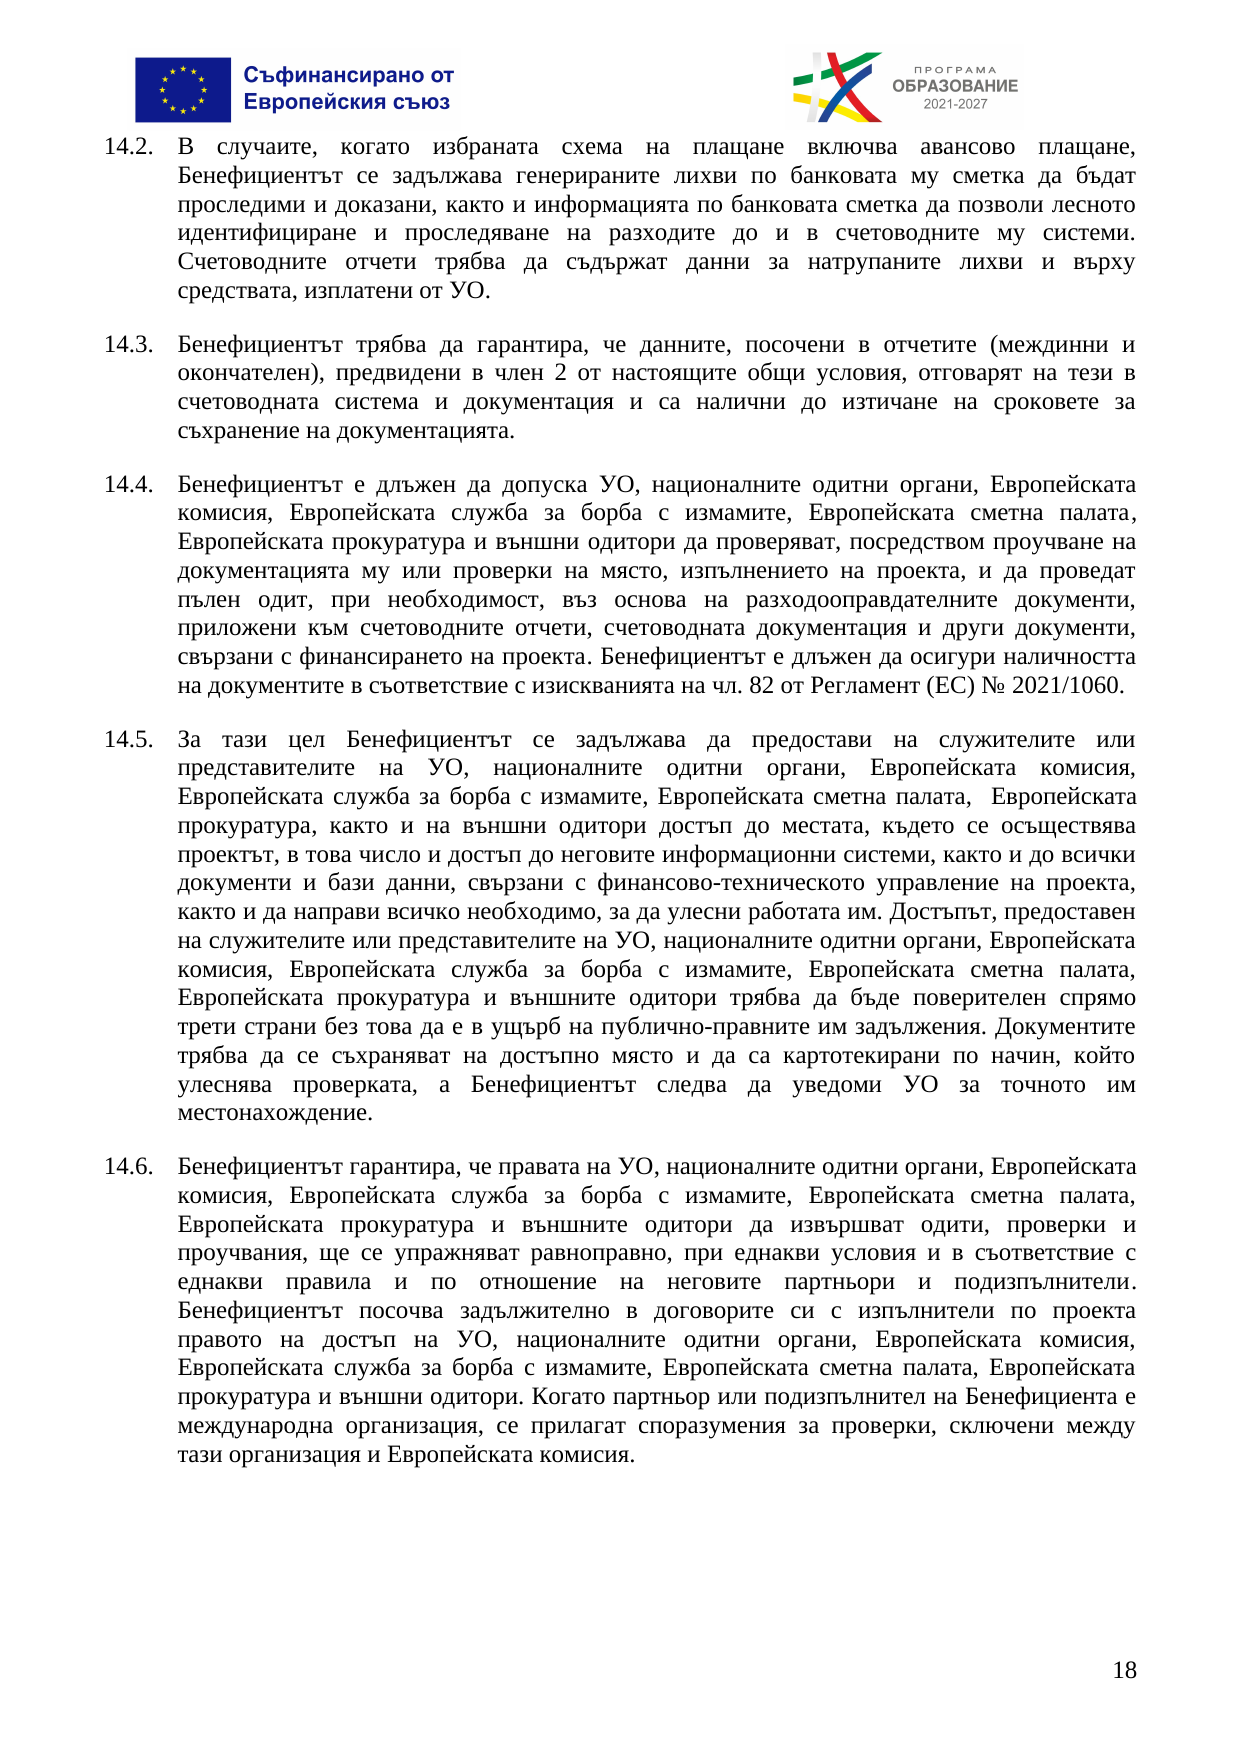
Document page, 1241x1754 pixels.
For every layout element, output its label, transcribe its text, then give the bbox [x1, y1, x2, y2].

picture [783, 44, 1024, 129]
list 14.4. Бенефициентът е длъжен да допуска УО, националните одитни органи, Европейската комисия, Европейската служба за борба с измамите, Европейската сметна палата, Европейската прокуратура и външни одитори да проверяват, посредством проучване на документацията му или проверки на място, изпълнението на проекта, и да проведат пълен одит, при необходимост, въз основа на разходооправдателните документи, приложени към счетоводните отчети, счетоводната документация и други документи, свързани с финансирането на проекта. Бенефициентът е длъжен да осигури наличността на документите в съответствие с изискванията на чл. 82 от Регламент (ЕС) № 2021/1060. [103, 469, 1137, 699]
list 14.5. За тази цел Бенефициентът се задължава да предостави на служителите или представителите на УО, националните одитни органи, Европейската комисия, Европейската служба за борба с измамите, Европейската сметна палата, Европейската прокуратура, както и на външни одитори достъп до местата, където се осъществява проектът, в това число и достъп до неговите информационни системи, както и до всички документи и бази данни, свързани с финансово-техническото управление на проекта, както и да направи всичко необходимо, за да улесни работата им. Достъпът, предоставен на служителите или представителите на УО, националните одитни органи, Европейската комисия, Европейската служба за борба с измамите, Европейската сметна палата, Европейската прокуратура и външните одитори трябва да бъде поверителен спрямо трети страни без това да е в ущърб на публично-правните им задължения. Документите трябва да се съхраняват на достъпно място и да са картотекирани по начин, който улеснява проверката, а Бенефициентът следва да уведоми УО за точното им местонахождение. [103, 724, 1137, 1126]
text 14.3. Бенефициентът трябва да гарантира, че данните, посочени в отчетите (междинни и окончателен), предвидени в член 2 от настоящите общи условия, отговарят на тези в счетоводната система и документация и са налични до изтичане на сроковете за съхранение на документацията. [103, 329, 1137, 444]
picture [126, 48, 462, 131]
list 14.2. В случаите, когато избраната схема на плащане включва авансово плащане, Бенефициентът се задължава генерираните лихви по банковата му сметка да бъдат проследими и доказани, както и информацията по банковата сметка да позволи лесното идентифициране и проследяване на разходите до и в счетоводните му системи. Счетоводните отчети трябва да съдържат данни за натрупаните лихви и върху средствата, изплатени от УО. [103, 131, 1137, 304]
text 14.6. Бенефициентът гарантира, че правата на УО, националните одитни органи, Европейската комисия, Европейската служба за борба с измамите, Европейската сметна палата, Европейската прокуратура и външните одитори да извършват одити, проверки и проучвания, ще се упражняват равноправно, при еднакви условия и в съответствие с еднакви правила и по отношение на неговите партньори и подизпълнители. Бенефициентът посочва задължително в договорите си с изпълнители по проекта правото на достъп на УО, националните одитни органи, Европейската комисия, Европейската служба за борба с измамите, Европейската сметна палата, Европейската прокуратура и външни одитори. Когато партньор или подизпълнител на Бенефициента е международна организация, се прилагат споразумения за проверки, сключени между тази организация и Европейската комисия. [103, 1151, 1137, 1467]
